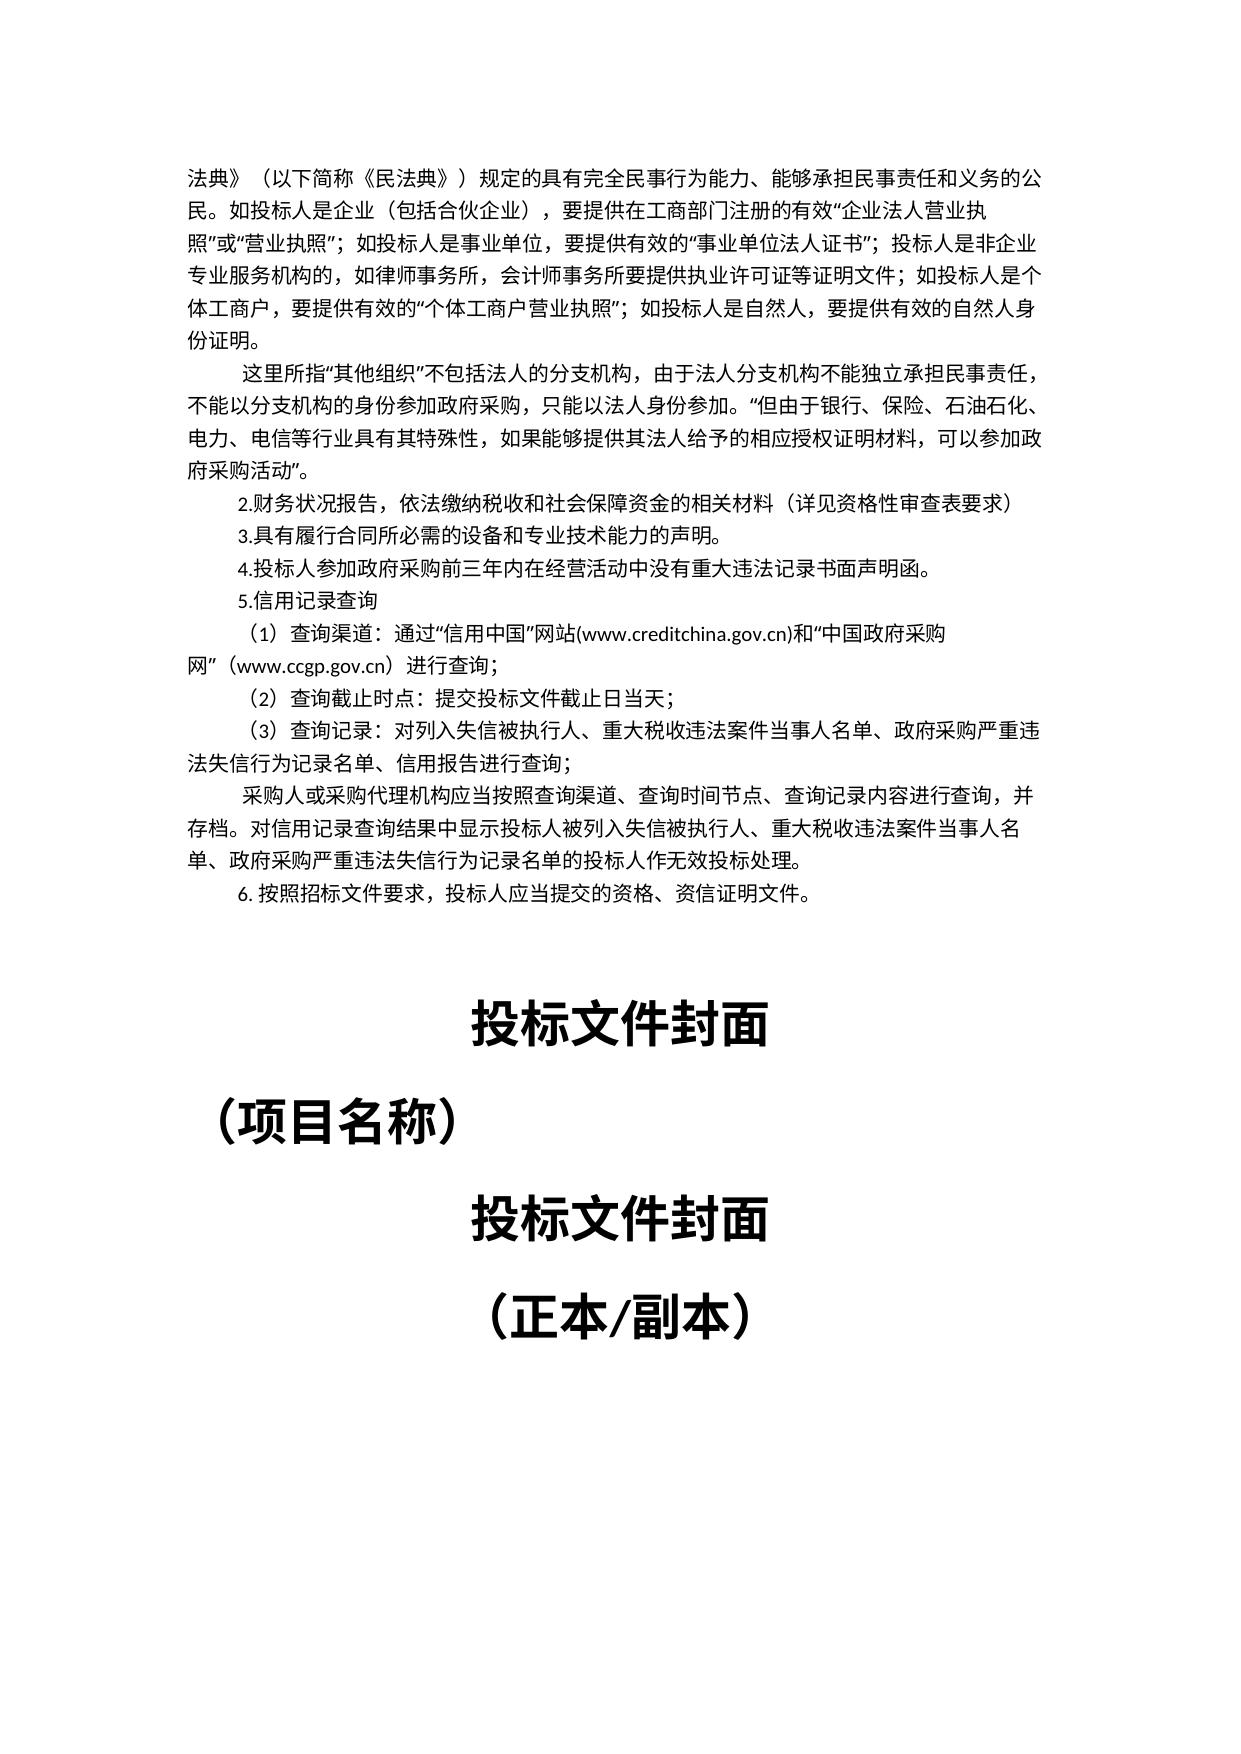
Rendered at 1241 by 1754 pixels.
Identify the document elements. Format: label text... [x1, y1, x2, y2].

text （1）查询渠道：通过“信用中国”网站(www.creditchina.gov.cn)和“中国政府采购网”（www.ccgp.gov.cn）进行查询； [187, 617, 1053, 682]
text 6. 按照招标文件要求，投标人应当提交的资格、资信证明文件。 [187, 877, 1053, 909]
text （3）查询记录：对列入失信被执行人、重大税收违法案件当事人名单、政府采购严重违法失信行为记录名单、信用报告进行查询； [187, 714, 1053, 779]
text 5.信用记录查询 [187, 584, 1053, 617]
text （项目名称） [187, 1072, 1053, 1169]
text 采购人或采购代理机构应当按照查询渠道、查询时间节点、查询记录内容进行查询，并存档。对信用记录查询结果中显示投标人被列入失信被执行人、重大税收违法案件当事人名单、政府采购严重违法失信行为记录名单的投标人作无效投标处理。 [187, 779, 1053, 877]
text 投标文件封面 [187, 974, 1053, 1072]
text 4.投标人参加政府采购前三年内在经营活动中没有重大违法记录书面声明函。 [187, 552, 1053, 584]
text 2.财务状况报告，依法缴纳税收和社会保障资金的相关材料（详见资格性审查表要求） [187, 487, 1053, 519]
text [187, 162, 1053, 357]
text 这里所指“其他组织”不包括法人的分支机构，由于法人分支机构不能独立承担民事责任，不能以分支机构的身份参加政府采购，只能以法人身份参加。“但由于银行、保险、石油石化、电力、电信等行业具有其特殊性，如果能够提供其法人给予的相应授权证明材料，可以参加政府采购活动”。 [187, 357, 1053, 487]
text 3.具有履行合同所必需的设备和专业技术能力的声明。 [187, 519, 1053, 552]
text 投标文件封面 [187, 1169, 1053, 1267]
text （2）查询截止时点：提交投标文件截止日当天； [187, 682, 1053, 714]
text （正本/副本） [187, 1267, 1053, 1364]
